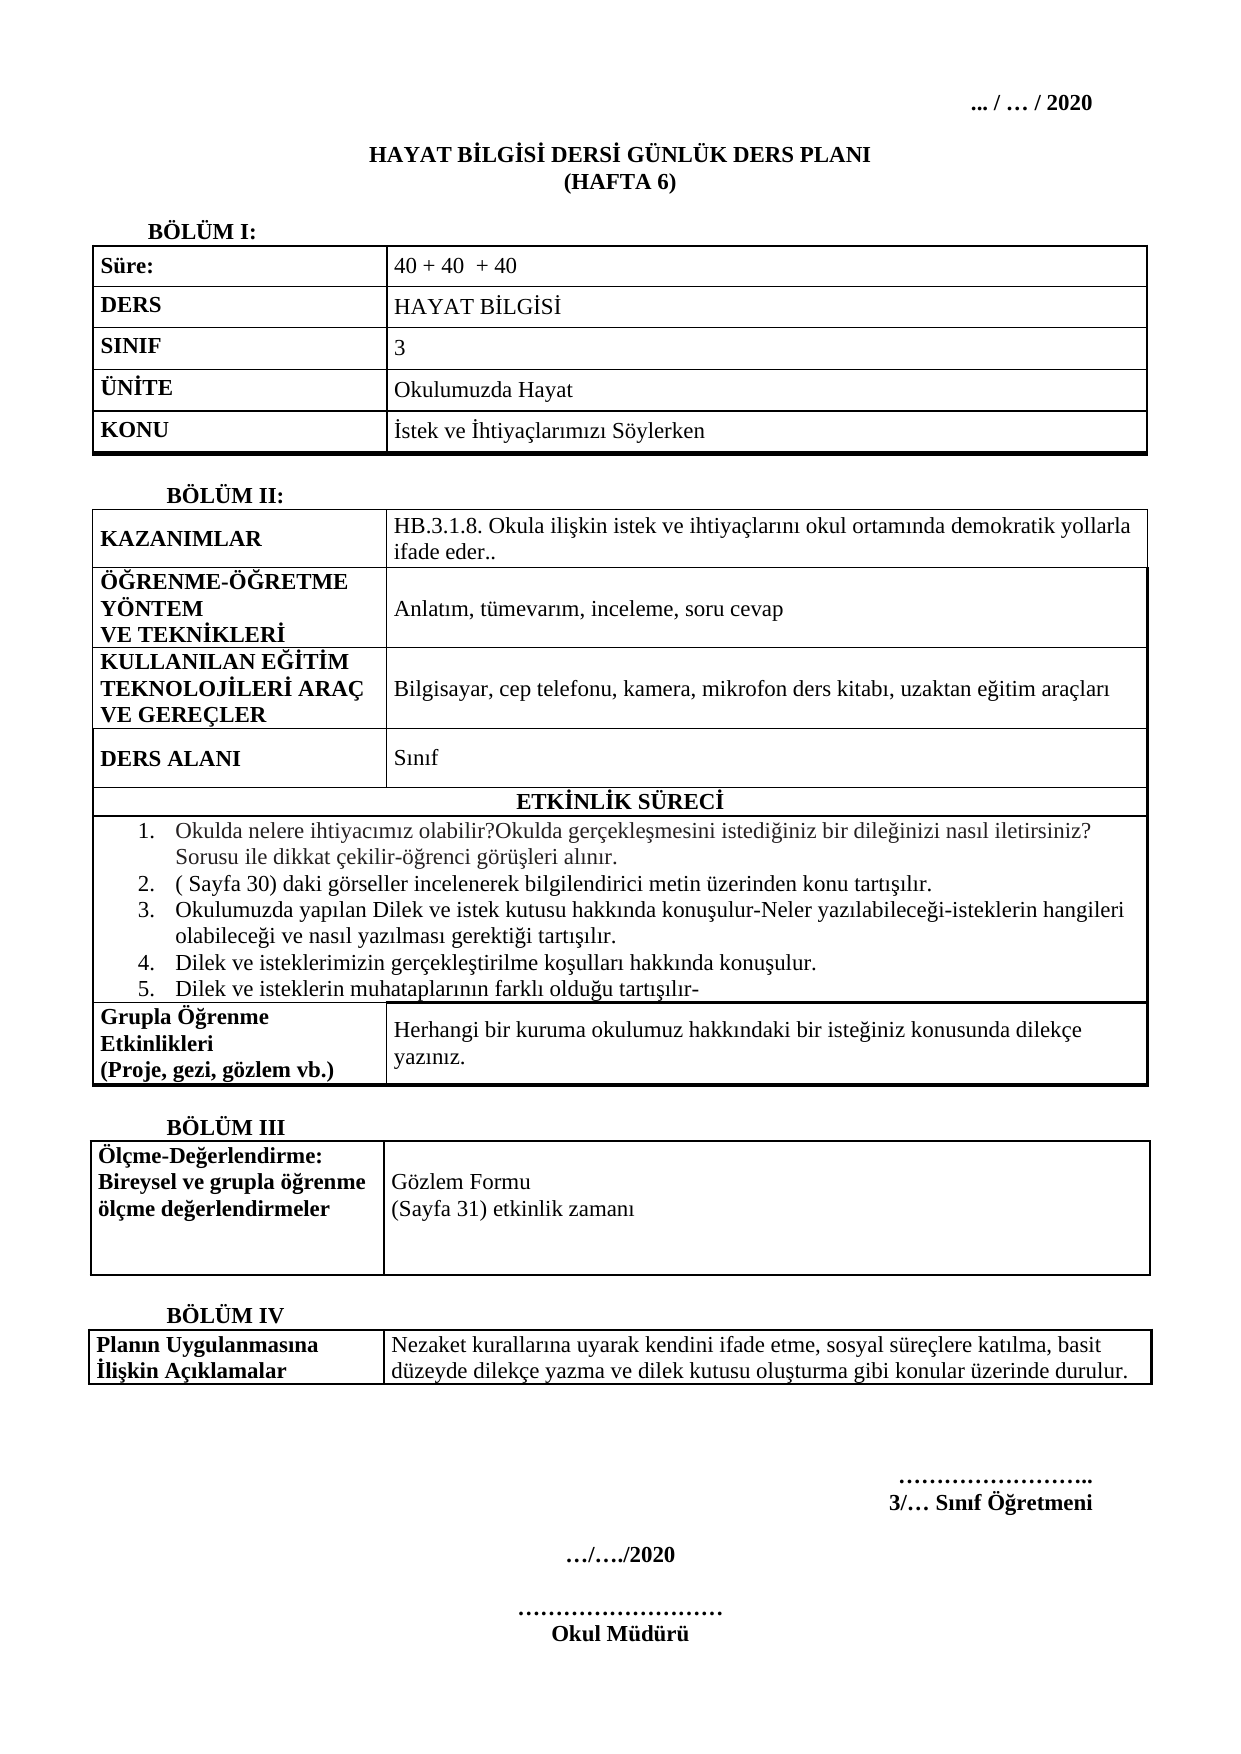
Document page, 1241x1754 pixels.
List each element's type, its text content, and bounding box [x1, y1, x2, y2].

table_header Nezaket kurallarına uyarak kendini ifade etme, sosyal süreçlere katılma, basit düzeyde dilekçe yazma ve dilek kutusu oluşturma gibi konular üzerinde durulur. [385, 1331, 1150, 1383]
table_cell 3 [388, 328, 1146, 368]
subtitle BÖLÜM IV [148, 1302, 1092, 1328]
table_cell Herhangi bir kuruma okulumuz hakkındaki bir isteğiniz konusunda dilekçe yazınız. [387, 1004, 1146, 1082]
table_header KAZANIMLAR [93, 510, 386, 567]
table_cell ÖĞRENME-ÖĞRETME YÖNTEM VE TEKNİKLERİ [93, 568, 386, 647]
text …………………….. [148, 1462, 1092, 1488]
table_header HB.3.1.8. Okula ilişkin istek ve ihtiyaçlarını okul ortamında demokratik yollarla ifade eder.. [387, 510, 1147, 567]
table_cell İstek ve İhtiyaçlarımızı Söylerken [388, 412, 1146, 451]
table_header Süre: [94, 247, 386, 286]
table_cell DERS [94, 287, 386, 327]
text HAYAT BİLGİSİ DERSİ GÜNLÜK DERS PLANI [148, 141, 1092, 168]
table_cell SINIF [94, 328, 386, 368]
text ... / … / 2020 [148, 89, 1092, 115]
table_header Gözlem Formu (Sayfa 31) etkinlik zamanı [385, 1142, 1149, 1274]
table_cell HAYAT BİLGİSİ [388, 287, 1146, 327]
text BÖLÜM II: [148, 482, 1092, 509]
table_header 40 + 40 + 40 [388, 247, 1146, 286]
table_cell Grupla Öğrenme Etkinlikleri (Proje, gezi, gözlem vb.) [94, 1003, 386, 1082]
table_header Ölçme-Değerlendirme: Bireysel ve grupla öğrenme ölçme değerlendirmeler [92, 1142, 383, 1274]
table_cell KULLANILAN EĞİTİM TEKNOLOJİLERİ ARAÇ VE GEREÇLER [93, 648, 386, 727]
subtitle BÖLÜM III [148, 1113, 1092, 1140]
table_cell ÜNİTE [94, 370, 386, 410]
table_header Planın Uygulanmasına İlişkin Açıklamalar [90, 1331, 383, 1383]
table_cell Okulda nelere ihtiyacımız olabilir?Okulda gerçekleşmesini istediğiniz bir dileğinizi nasıl iletirsiniz?Sorusu ile dikkat çekilir-öğrenci görüşleri alınır. ( Sayfa 30) daki görseller incelenerek bilgilendirici metin üzerinden konu tartışılır. Okulumuzda yapılan Dilek ve istek kutusu hakkında konuşulur-Neler yazılabileceği-isteklerin hangileri olabileceği ve nasıl yazılması gerektiği tartışılır. Dilek ve isteklerimizin gerçekleştirilme koşulları hakkında konuşulur. Dilek ve isteklerin muhataplarının farklı olduğu tartışılır- [94, 817, 1146, 1001]
text …/…./2020 [148, 1541, 1092, 1568]
table_cell Anlatım, tümevarım, inceleme, soru cevap [387, 568, 1146, 647]
text 3/… Sınıf Öğretmeni [148, 1488, 1092, 1515]
table_cell DERS ALANI [94, 729, 386, 787]
text BÖLÜM I: [148, 218, 1092, 244]
table_cell KONU [94, 412, 386, 451]
table_cell Okulumuzda Hayat [388, 370, 1146, 410]
text ……………………… [148, 1594, 1092, 1620]
text Okul Müdürü [148, 1620, 1092, 1647]
table_cell Sınıf [387, 729, 1146, 787]
table_cell Bilgisayar, cep telefonu, kamera, mikrofon ders kitabı, uzaktan eğitim araçları [387, 648, 1146, 727]
table_cell ETKİNLİK SÜRECİ [94, 788, 1146, 815]
text (HAFTA 6) [148, 168, 1092, 194]
